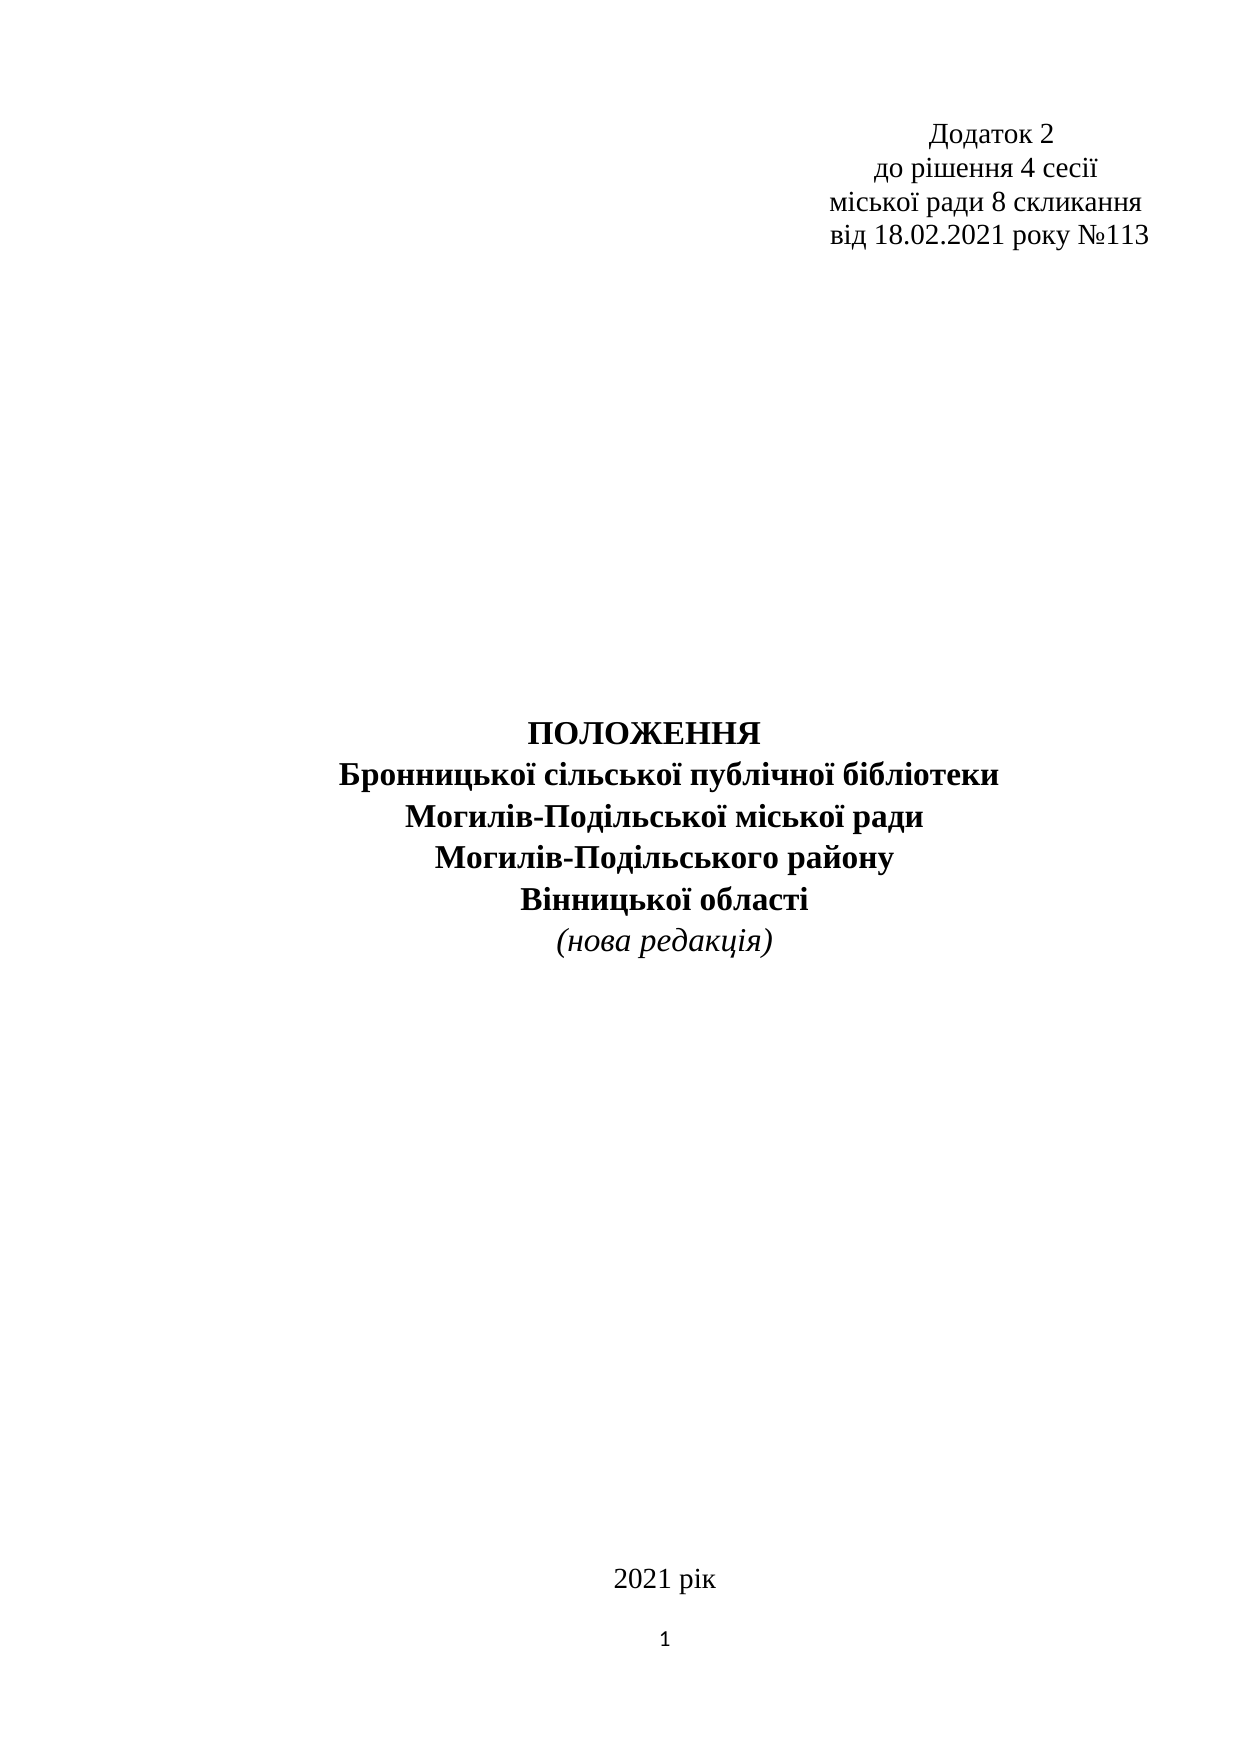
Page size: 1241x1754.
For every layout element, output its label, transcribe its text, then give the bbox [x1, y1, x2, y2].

text 2021 рік [177, 1562, 1152, 1595]
text міської ради 8 скликання [251, 184, 1152, 217]
text від 18.02.2021 року №113 [251, 217, 1152, 251]
text Бронницької сільської публічної бібліотеки [177, 754, 1152, 793]
text (нова редакція) [177, 920, 1152, 958]
text Вінницької області [177, 879, 1152, 917]
text ПОЛОЖЕННЯ [177, 713, 1152, 751]
text Могилів-Подільської міської ради [177, 796, 1152, 834]
text Могилів-Подільського району [177, 837, 1152, 876]
text Додаток 2 [251, 117, 1152, 150]
text до рішення 4 сесії [251, 150, 1152, 184]
